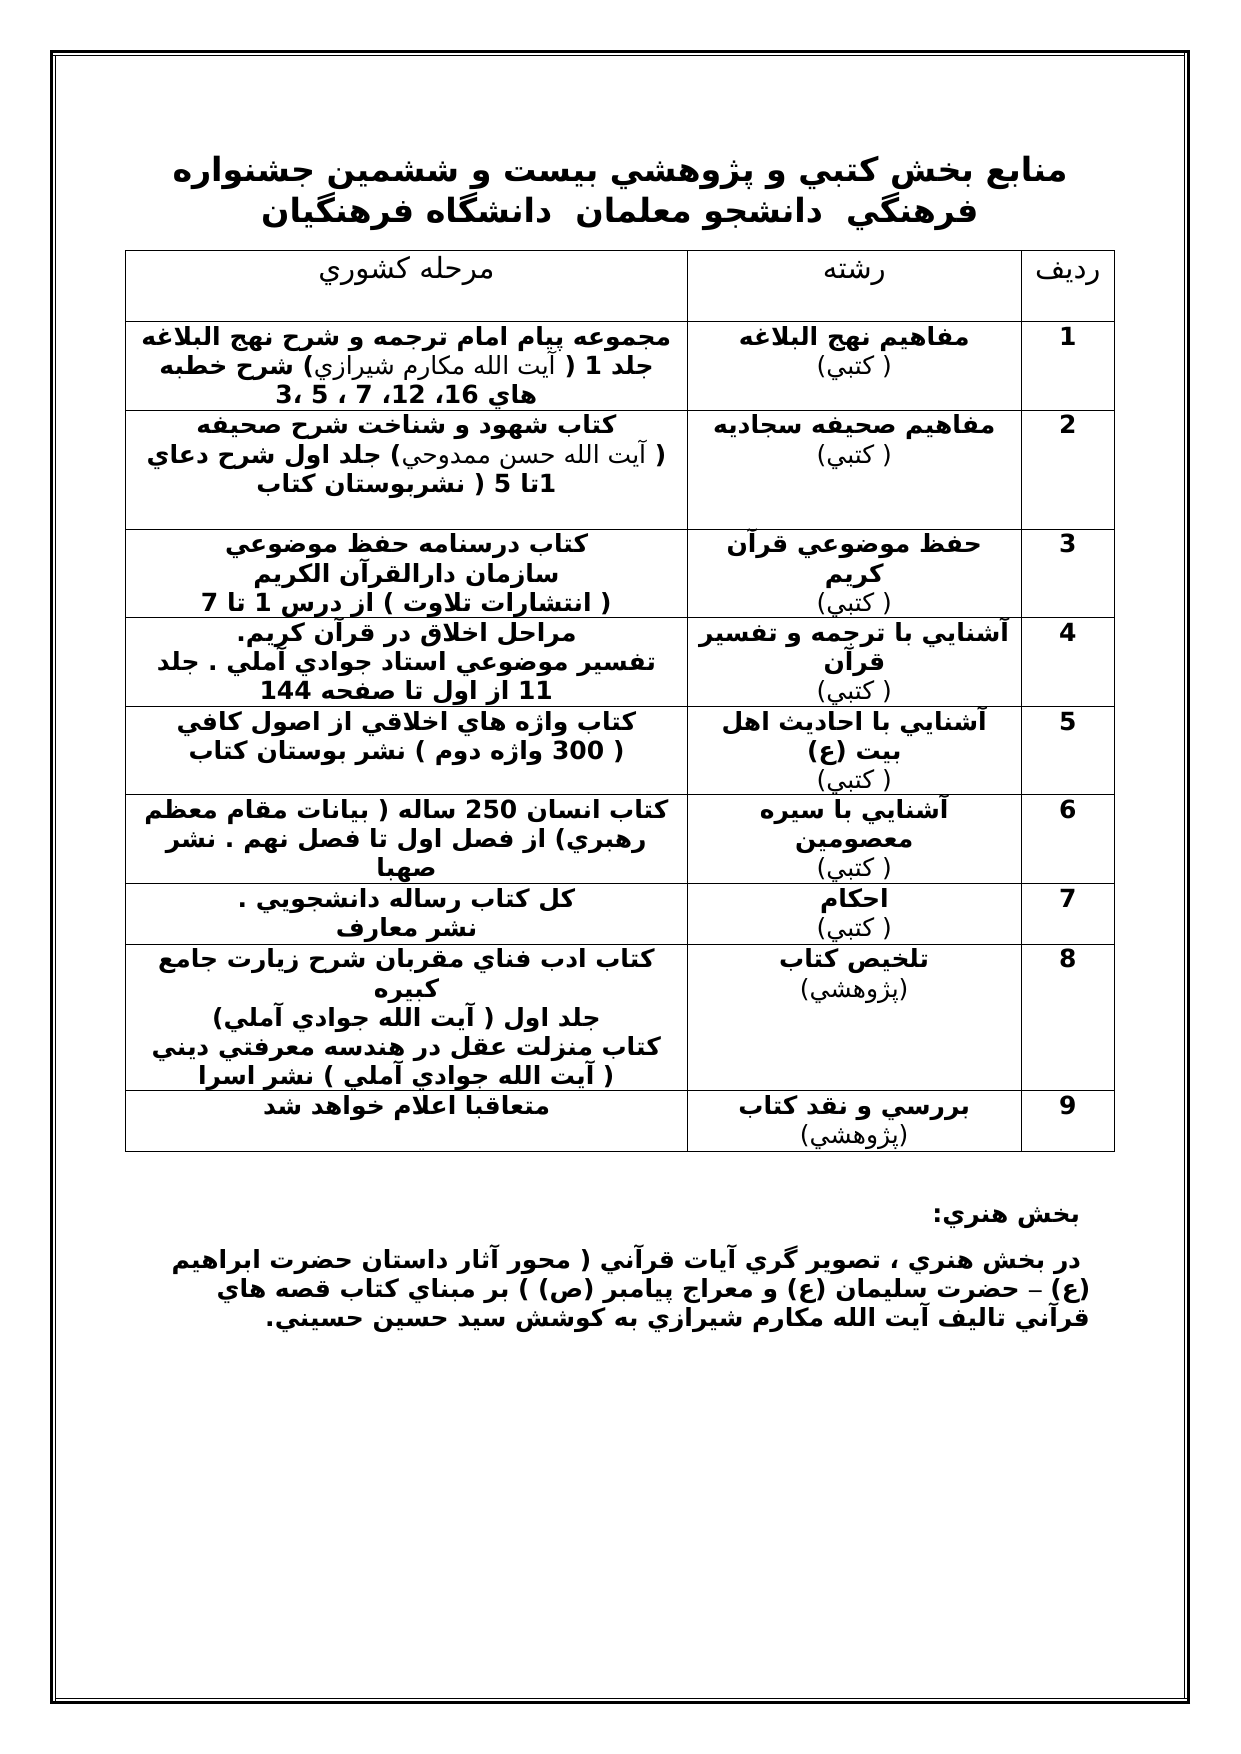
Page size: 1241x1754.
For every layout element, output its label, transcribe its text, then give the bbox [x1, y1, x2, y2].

table_cell مفاهيم نهج البلاغه ( كتبي) [688, 322, 1021, 409]
table_cell آشنايي با ترجمه و تفسير قرآن ( كتبي) [688, 618, 1021, 706]
table_cell 4 [1022, 618, 1114, 706]
table_cell مراحل اخلاق در قرآن كريم. تفسير موضوعي استاد جوادي آملي . جلد 11 از اول تا صفحه 144 [126, 618, 687, 706]
table_cell احكام ( كتبي) [688, 884, 1021, 943]
table_cell كتاب شهود و شناخت شرح صحيفه ( آيت الله حسن ممدوحي) جلد اول شرح دعاي 1تا 5 ( نشربوستان كتاب [126, 411, 687, 529]
table_cell مفاهيم صحيفه سجاديه ( كتبي) [688, 411, 1021, 529]
table_header رديف [1022, 251, 1114, 321]
table_cell مجموعه پيام امام ترجمه و شرح نهج البلاغه جلد 1 ( آيت الله مكارم شيرازي) شرح خطبه هاي 16، 12، 7 ، 5 ،3 [126, 322, 687, 409]
table_cell 6 [1022, 795, 1114, 883]
table_cell 1 [1022, 322, 1114, 409]
table_header رشته [688, 251, 1021, 321]
text بخش هنري: [150, 1199, 1090, 1228]
text منابع بخش كتبي و پژوهشي بيست و ششمين جشنواره فرهنگي دانشجو معلمان دانشگاه فرهنگيان [150, 150, 1090, 231]
table_cell كل كتاب رساله دانشجويي . نشر معارف [126, 884, 687, 943]
table_cell بررسي و نقد كتاب (پژوهشي) [688, 1091, 1021, 1151]
table_cell 9 [1022, 1091, 1114, 1151]
table_header مرحله كشوري [126, 251, 687, 321]
table_cell حفظ موضوعي قرآن كريم ( كتبي) [688, 530, 1021, 617]
table_cell متعاقبا اعلام خواهد شد [126, 1091, 687, 1151]
table_cell 8 [1022, 945, 1114, 1090]
table_cell آشنايي با سيره معصومين ( كتبي) [688, 795, 1021, 883]
table_cell 5 [1022, 707, 1114, 794]
text در بخش هنري ، تصوير گري آيات قرآني ( محور آثار داستان حضرت ابراهيم (ع) – حضرت سليمان (ع) و معراج پيامبر (ص) ) بر مبناي كتاب قصه هاي قرآني تاليف آيت الله مكارم شيرازي به كوشش سيد حسين حسيني. [150, 1245, 1090, 1332]
table_cell 3 [1022, 530, 1114, 617]
table_cell تلخيص كتاب (پژوهشي) [688, 945, 1021, 1090]
table_cell كتاب انسان 250 ساله ( بيانات مقام معظم رهبري) از فصل اول تا فصل نهم . نشر صهبا [126, 795, 687, 883]
table_cell كتاب ادب فناي مقربان شرح زيارت جامع كبيره جلد اول ( آيت الله جوادي آملي) كتاب منزلت عقل در هندسه معرفتي ديني ( آيت الله جوادي آملي ) نشر اسرا [126, 945, 687, 1090]
table_cell آشنايي با احاديث اهل بيت (ع) ( كتبي) [688, 707, 1021, 794]
table_cell 2 [1022, 411, 1114, 529]
table_cell 7 [1022, 884, 1114, 943]
table_cell كتاب درسنامه حفظ موضوعي سازمان دارالقرآن الكريم ( انتشارات تلاوت ) از درس 1 تا 7 [126, 530, 687, 617]
table_cell كتاب واژه هاي اخلاقي از اصول كافي ( 300 واژه دوم ) نشر بوستان كتاب [126, 707, 687, 794]
